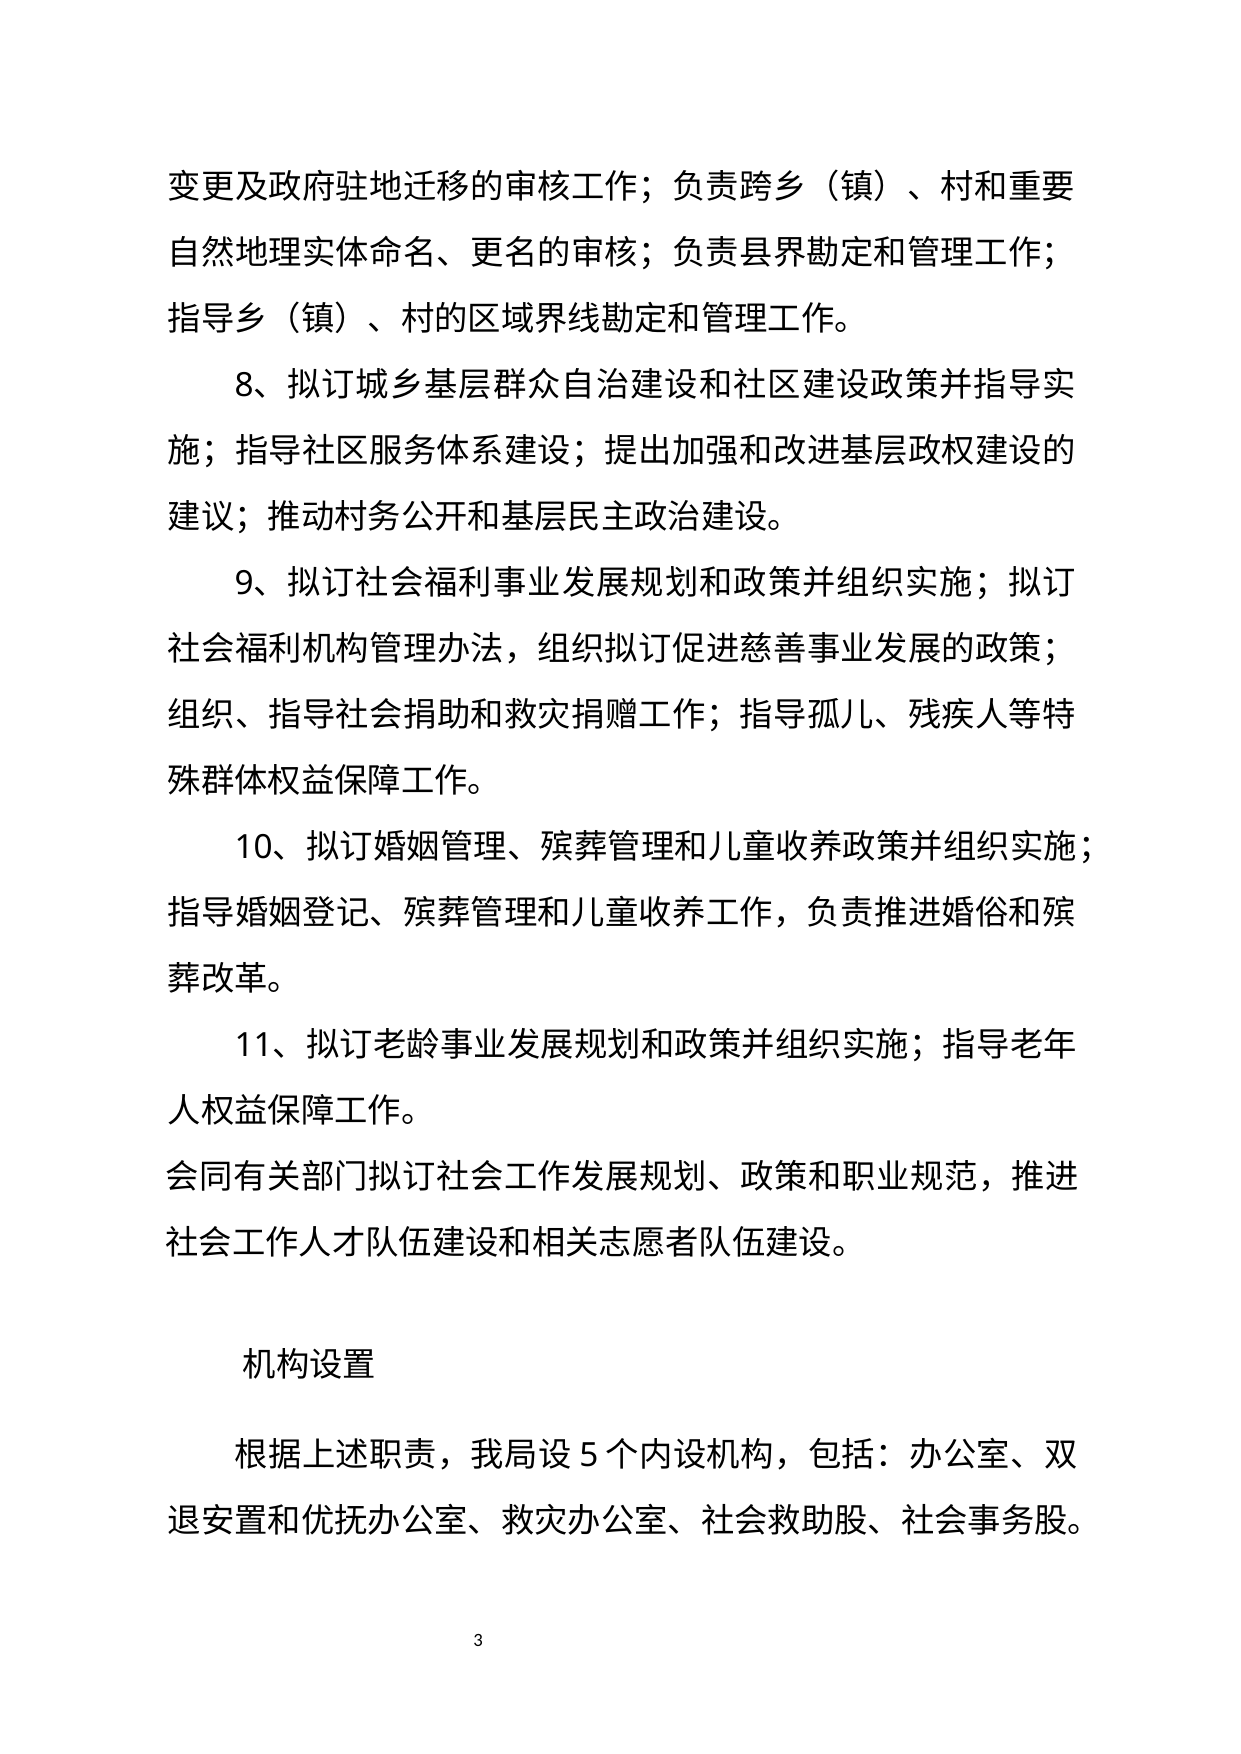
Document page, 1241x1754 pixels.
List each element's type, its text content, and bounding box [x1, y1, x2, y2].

text 根据上述职责，我局设5个内设机构，包括：办公室、双退安置和优抚办公室、救灾办公室、社会救助股、社会事务股。 [168, 1419, 1078, 1551]
list 拟订城乡基层群众自治建设和社区建设政策并指导实施；指导社区服务体系建设；提出加强和改进基层政权建设的建议；推动村务公开和基层民主政治建设。 [168, 349, 1078, 547]
list 拟订婚姻管理、殡葬管理和儿童收养政策并组织实施；指导婚姻登记、殡葬管理和儿童收养工作，负责推进婚俗和殡葬改革。 [168, 811, 1078, 1009]
text 会同有关部门拟订社会工作发展规划、政策和职业规范，推进社会工作人才队伍建设和相关志愿者队伍建设。 [165, 1141, 1081, 1273]
list 拟订社会福利事业发展规划和政策并组织实施；拟订社会福利机构管理办法，组织拟订促进慈善事业发展的政策；组织、指导社会捐助和救灾捐赠工作；指导孤儿、残疾人等特殊群体权益保障工作。 [168, 547, 1078, 811]
text 机构设置 [209, 1329, 1081, 1395]
list 拟订老龄事业发展规划和政策并组织实施；指导老年人权益保障工作。 [168, 1009, 1078, 1141]
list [168, 151, 1078, 349]
